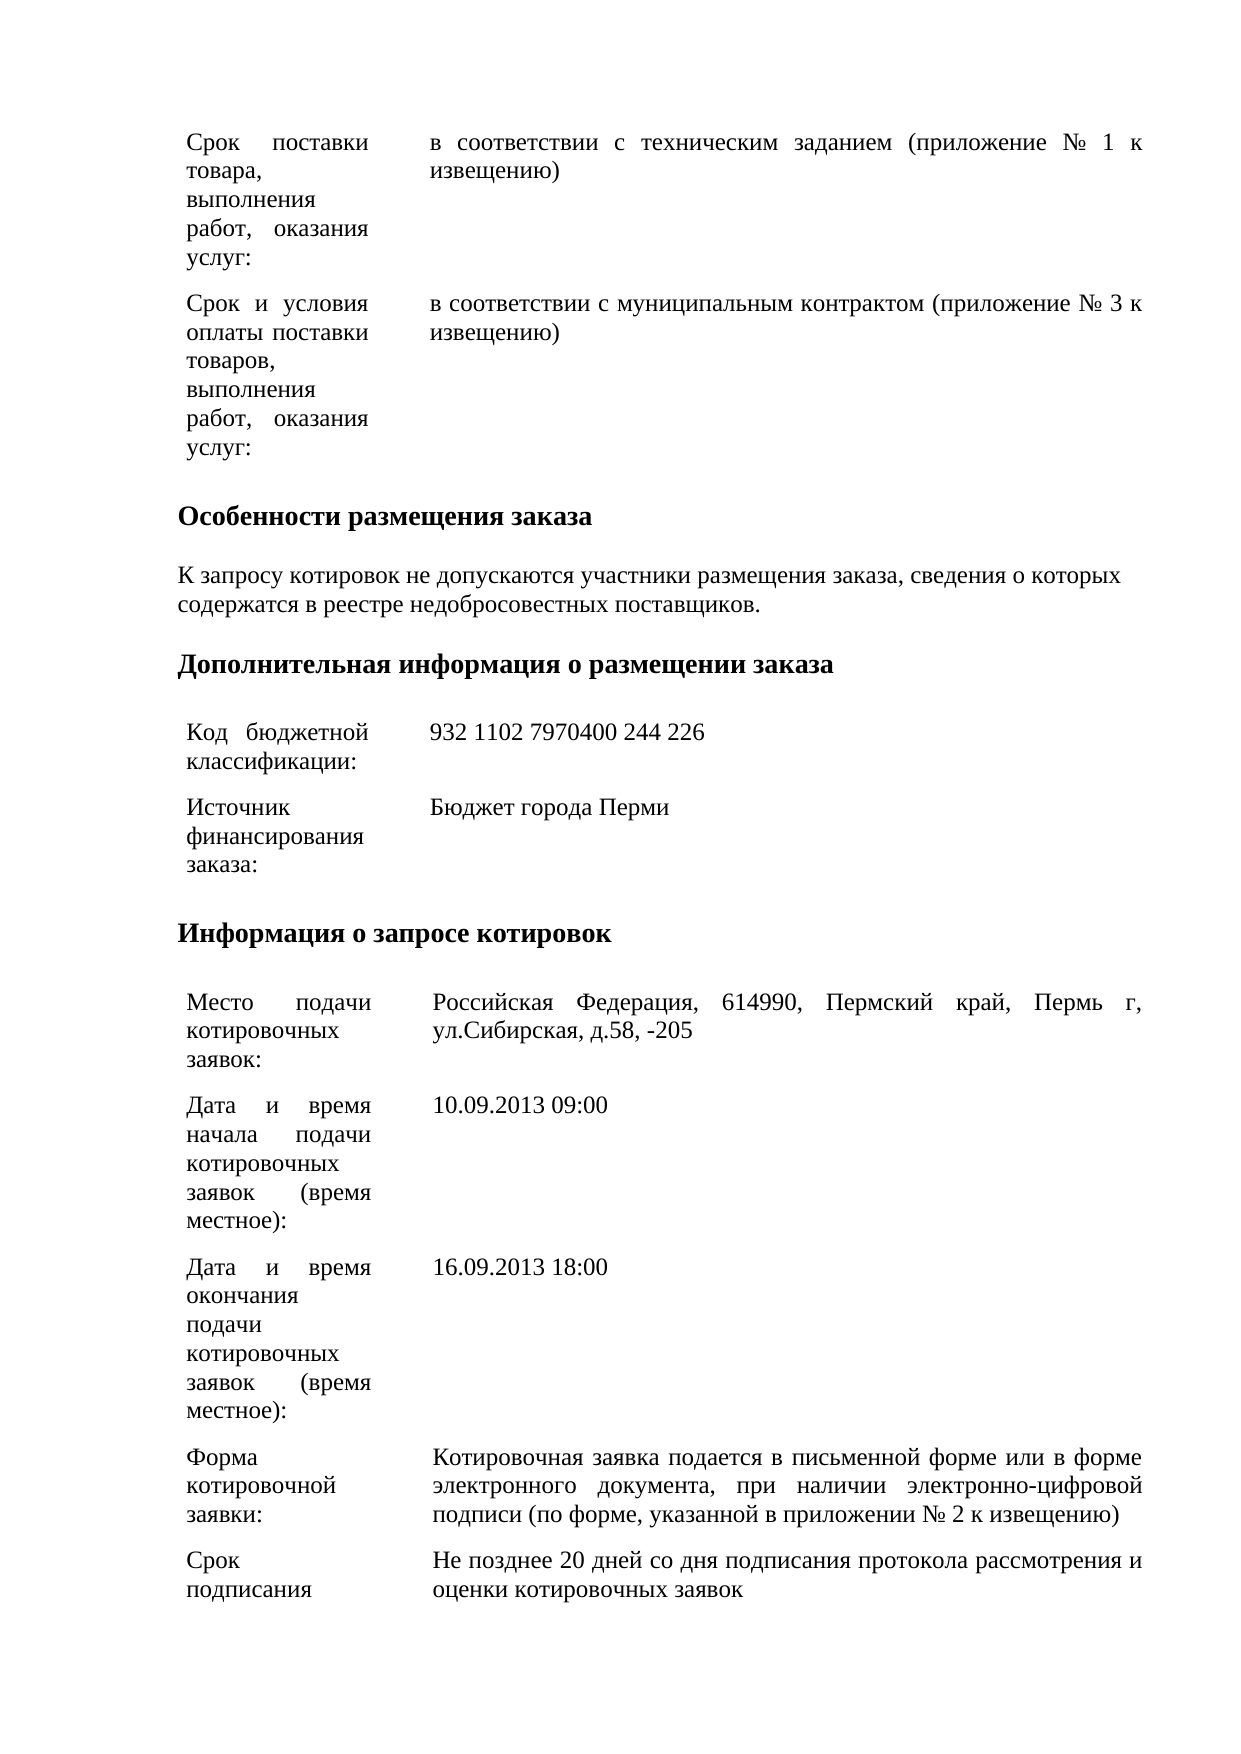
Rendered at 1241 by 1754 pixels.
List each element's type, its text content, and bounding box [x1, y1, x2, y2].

table_cell Бюджет города Перми [421, 783, 1152, 887]
table_header 932 1102 7970400 244 226 [421, 708, 1152, 783]
text Дополнительная информация о размещении заказа [177, 647, 1152, 679]
table_cell Котировочная заявка подается в письменной форме или в форме электронного документа, при наличии электронно-цифровой подписи (по форме, указанной в приложении № 2 к извещению) [424, 1433, 1152, 1537]
table_cell Дата и время окончания подачи котировочных заявок (время местное): [177, 1243, 423, 1433]
table_cell 16.09.2013 18:00 [424, 1243, 1152, 1433]
table_header Код бюджетной классификации: [177, 708, 421, 783]
table_cell в соответствии с техническим заданием (приложение № 1 к извещению) [421, 118, 1152, 279]
text Информация о запросе котировок [177, 916, 1152, 949]
table_cell Форма котировочной заявки: [177, 1433, 423, 1537]
table_cell Источник финансирования заказа: [177, 783, 421, 887]
table_cell Срок поставки товара, выполнения работ, оказания услуг: [177, 118, 421, 279]
table_header Место подачи котировочных заявок: [177, 978, 423, 1082]
table_cell в соответствии с муниципальным контрактом (приложение № 3 к извещению) [421, 279, 1152, 469]
table_cell Дата и время начала подачи котировочных заявок (время местное): [177, 1082, 423, 1243]
text Особенности размещения заказа [177, 498, 1152, 531]
table_cell Срок и условия оплаты поставки товаров, выполнения работ, оказания услуг: [177, 279, 421, 469]
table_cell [177, 1537, 423, 1612]
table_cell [424, 1537, 1152, 1612]
table_header Российская Федерация, 614990, Пермский край, Пермь г, ул.Сибирская, д.58, -205 [424, 978, 1152, 1082]
text К запросу котировок не допускаются участники размещения заказа, сведения о которых содержатся в реестре недобросовестных поставщиков. [177, 560, 1152, 618]
table_cell 10.09.2013 09:00 [424, 1082, 1152, 1243]
